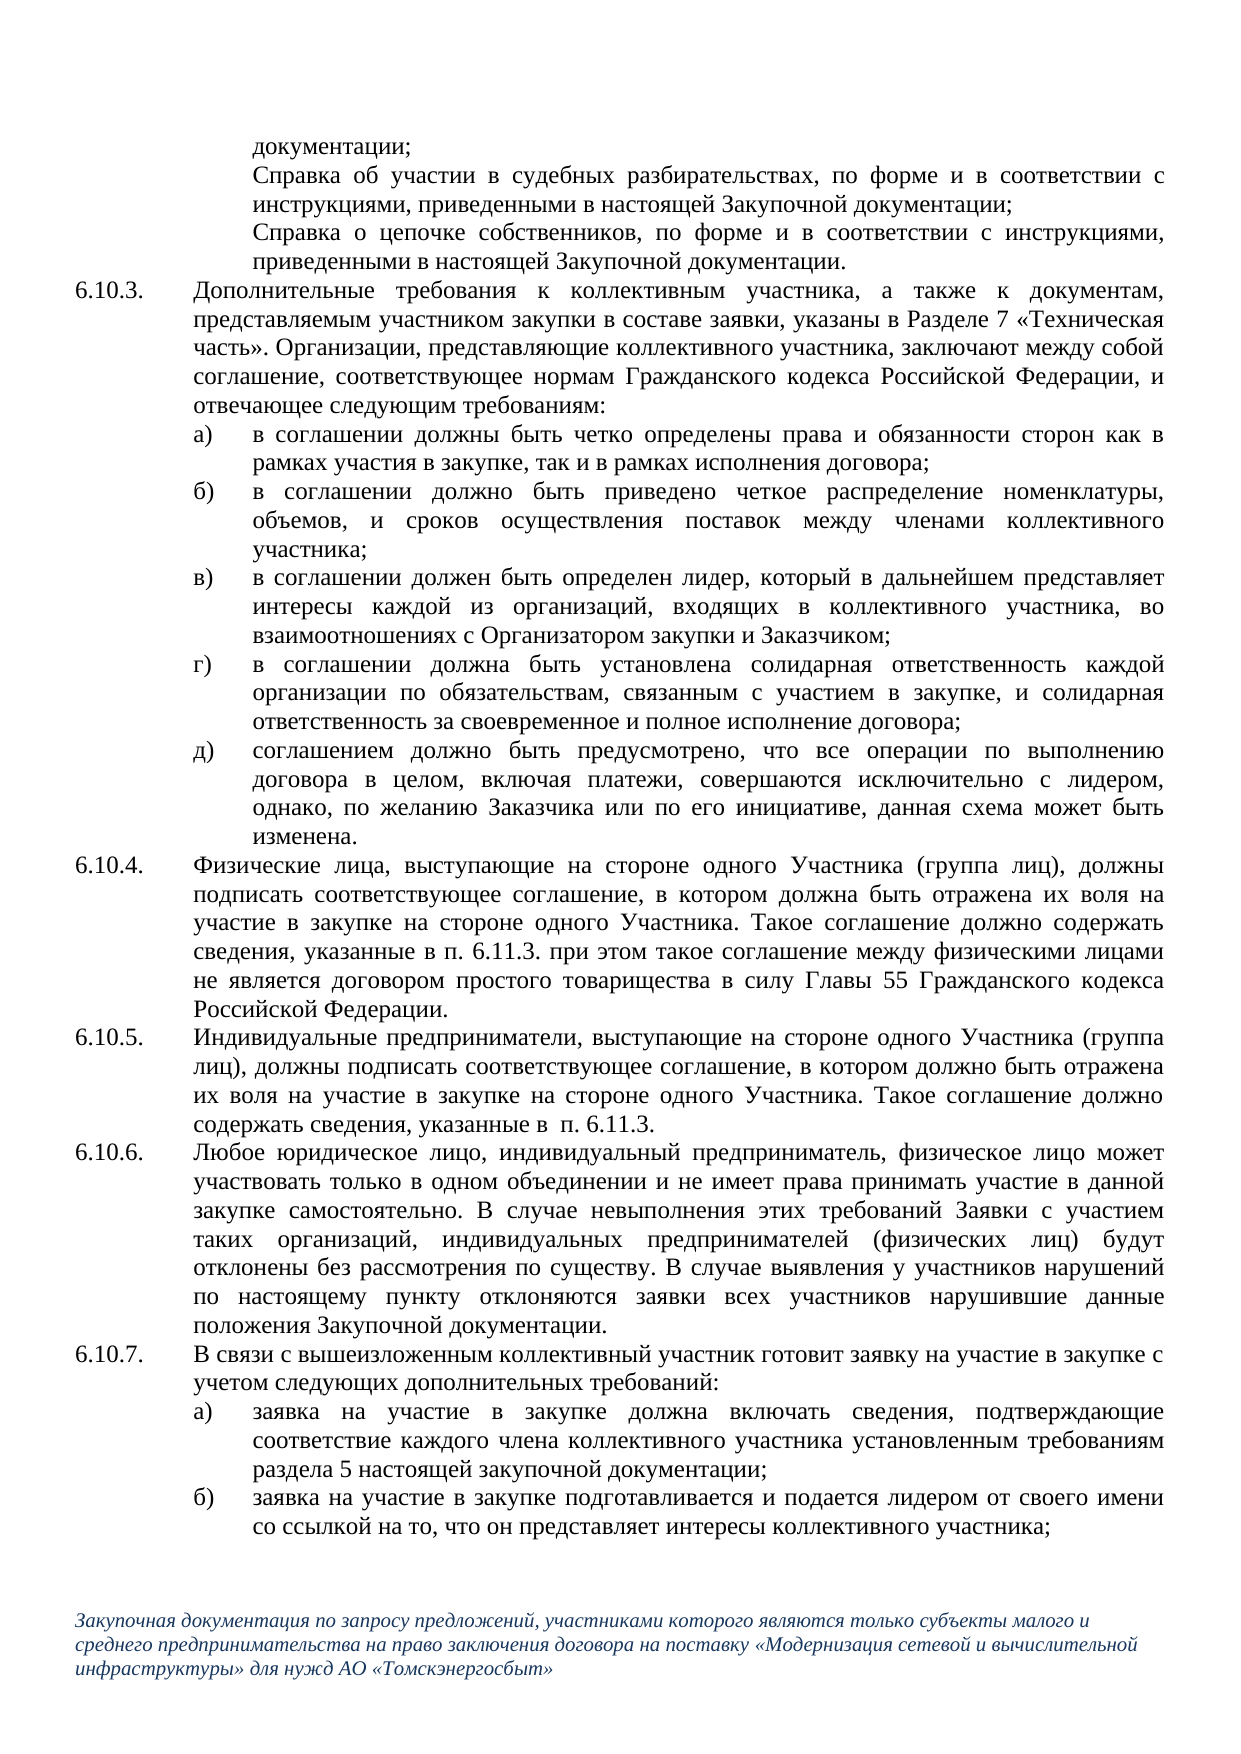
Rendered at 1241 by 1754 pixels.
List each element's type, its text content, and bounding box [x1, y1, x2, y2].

list Индивидуальные предприниматели, выступающие на стороне одного Участника (группа лиц), должны подписать соответствующее соглашение, в котором должно быть отражена их воля на участие в закупке на стороне одного Участника. Такое соглашение должно содержать сведения, указанные в п. 6.11.3. [75, 1022, 1165, 1137]
list заявка на участие в закупке должна включать сведения, подтверждающие соответствие каждого члена коллективного участника установленным требованиям раздела 5 настоящей закупочной документации; [193, 1396, 1165, 1482]
list Физические лица, выступающие на стороне одного Участника (группа лиц), должны подписать соответствующее соглашение, в котором должна быть отражена их воля на участие в закупке на стороне одного Участника. Такое соглашение должно содержать сведения, указанные в п. 6.11.3. при этом такое соглашение между физическими лицами не является договором простого товарищества в силу Главы 55 Гражданского кодекса Российской Федерации. [75, 850, 1165, 1022]
list Любое юридическое лицо, индивидуальный предприниматель, физическое лицо может участвовать только в одном объединении и не имеет права принимать участие в данной закупке самостоятельно. В случае невыполнения этих требований Заявки с участием таких организаций, индивидуальных предпринимателей (физических лиц) будут отклонены без рассмотрения по существу. В случае выявления у участников нарушений по настоящему пункту отклоняются заявки всех участников нарушившие данные положения Закупочной документации. [75, 1137, 1165, 1339]
list соглашением должно быть предусмотрено, что все операции по выполнению договора в целом, включая платежи, совершаются исключительно с лидером, однако, по желанию Заказчика или по его инициативе, данная схема может быть изменена. [193, 735, 1165, 850]
list в соглашении должна быть установлена солидарная ответственность каждой организации по обязательствам, связанным с участием в закупке, и солидарная ответственность за своевременное и полное исполнение договора; [193, 649, 1165, 735]
list Дополнительные требования к коллективным участника, а также к документам, представляемым участником закупки в составе заявки, указаны в Разделе 7 «Техническая часть». Организации, представляющие коллективного участника, заключают между собой соглашение, соответствующее нормам Гражданского кодекса Российской Федерации, и отвечающее следующим требованиям: [75, 275, 1165, 419]
list ­ Справка об участии в судебных разбирательствах, по форме и в соответствии с инструкциями, приведенными в настоящей Закупочной документации; [193, 160, 1165, 217]
list в соглашении должны быть четко определены права и обязанности сторон как в рамках участия в закупке, так и в рамках исполнения договора; [193, 419, 1165, 476]
list в соглашении должен быть определен лидер, который в дальнейшем представляет интересы каждой из организаций, входящих в коллективного участника, во взаимоотношениях с Организатором закупки и Заказчиком; [193, 562, 1165, 649]
list заявка на участие в закупке подготавливается и подается лидером от своего имени со ссылкой на то, что он представляет интересы коллективного участника; [193, 1482, 1165, 1540]
list в соглашении должно быть приведено четкое распределение номенклатуры, объемов, и сроков осуществления поставок между членами коллективного участника; [193, 476, 1165, 562]
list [193, 131, 1165, 160]
list В связи с вышеизложенным коллективный участник готовит заявку на участие в закупке с учетом следующих дополнительных требований: [75, 1339, 1165, 1396]
list ­ Справка о цепочке собственников, по форме и в соответствии с инструкциями, приведенными в настоящей Закупочной документации. [193, 217, 1165, 275]
